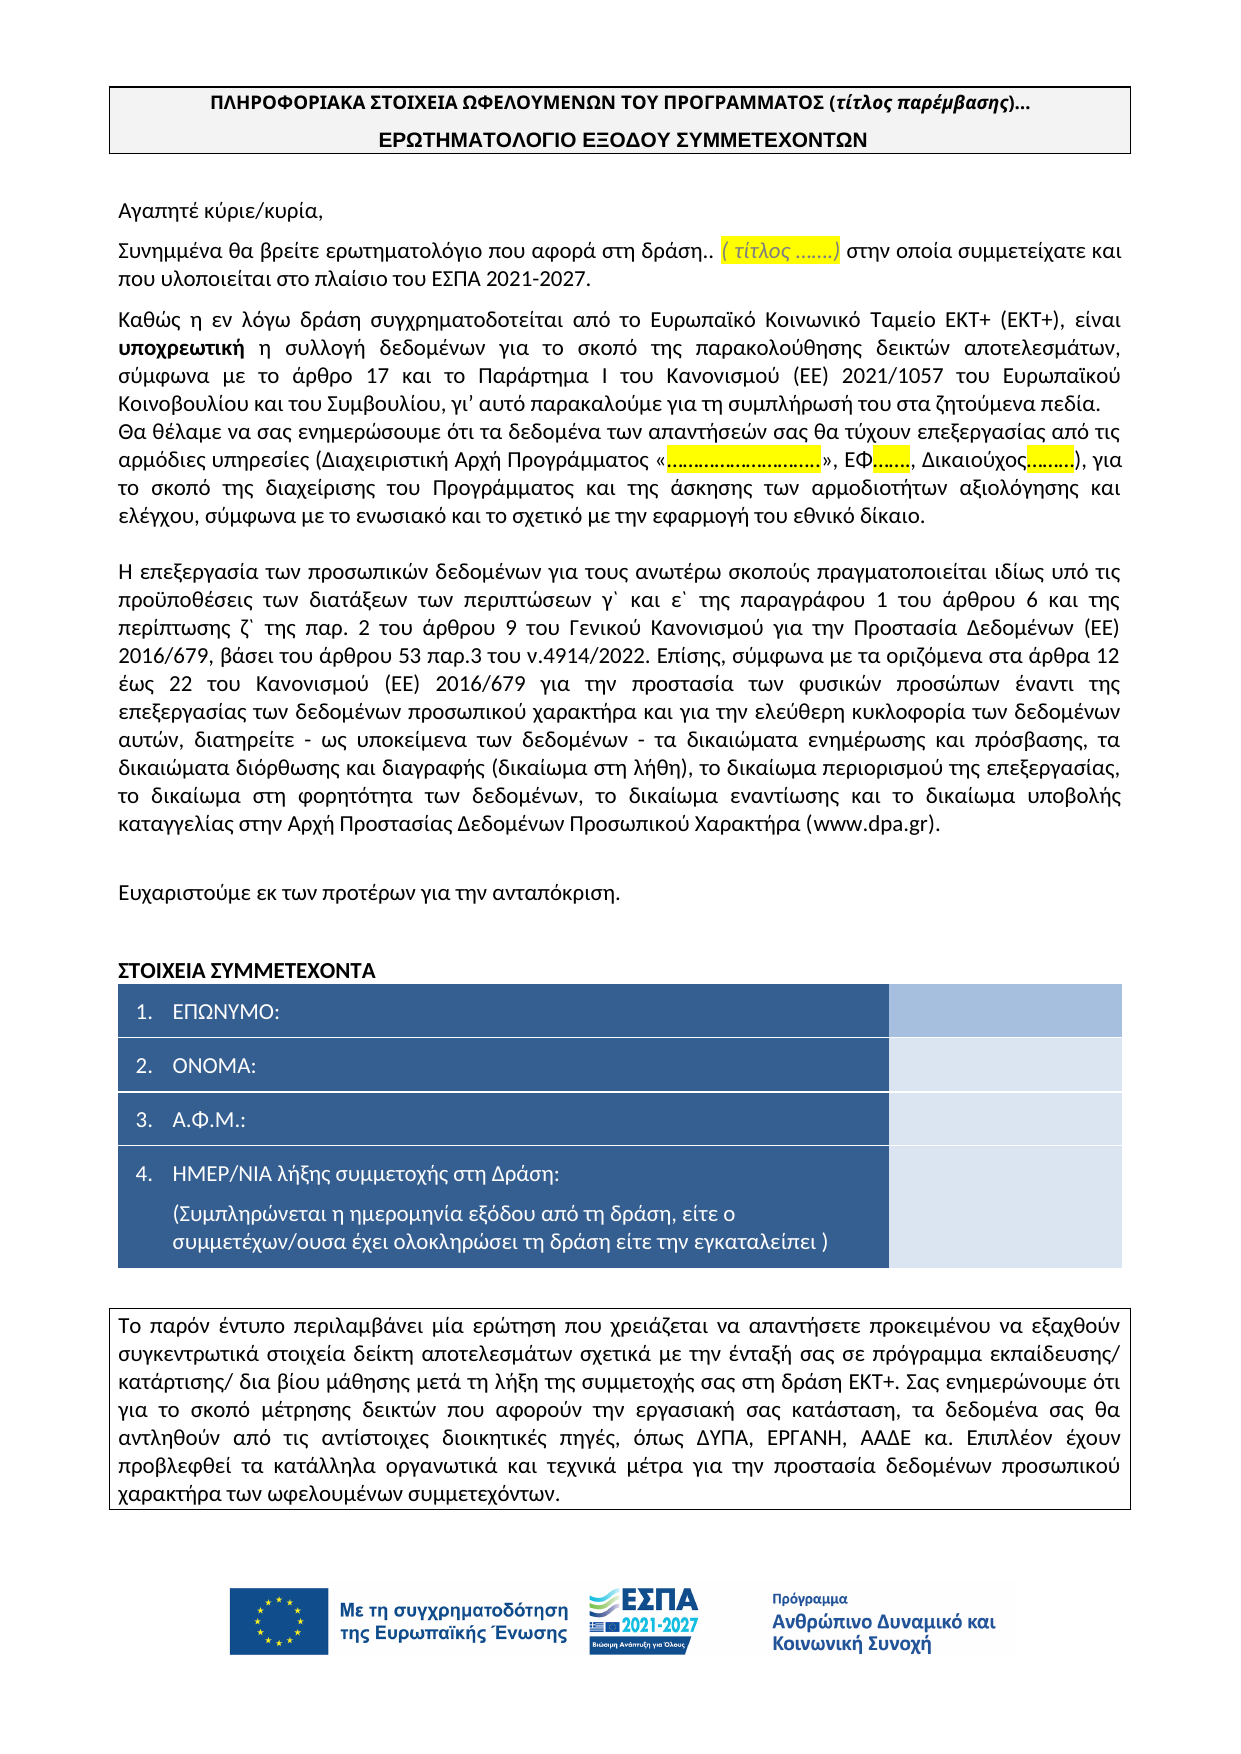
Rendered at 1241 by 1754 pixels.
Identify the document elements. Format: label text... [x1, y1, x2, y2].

table_cell [889, 1038, 1122, 1091]
table_cell [889, 1093, 1122, 1145]
table_header [889, 984, 1122, 1037]
text Ευχαριστούμε εκ των προτέρων για την ανταπόκριση. [118, 878, 1122, 906]
text Καθώς η εν λόγω δράση συγχρηματοδοτείται από το Ευρωπαϊκό Κοινωνικό Ταμείο ΕΚΤ+ (ΕΚΤ+), είναι υποχρεωτική η συλλογή δεδομένων για το σκοπό της παρακολούθησης δεικτών αποτελεσμάτων, σύμφωνα με το άρθρο 17 και το Παράρτημα Ι του Κανονισμού (ΕΕ) 2021/1057 του Ευρωπαϊκού Κοινοβουλίου και του Συμβουλίου, γι’ αυτό παρακαλούμε για τη συμπλήρωσή του στα ζητούμενα πεδία. [118, 305, 1122, 417]
text Θα θέλαμε να σας ενημερώσουμε ότι τα δεδομένα των απαντήσεών σας θα τύχουν επεξεργασίας από τις αρμόδιες υπηρεσίες (Διαχειριστική Αρχή Προγράμματος «………………………..», ΕΦ……., Δικαιούχος………), για το σκοπό της διαχείρισης του Προγράμματος και της άσκησης των αρμοδιοτήτων αξιολόγησης και ελέγχου, σύμφωνα με το ενωσιακό και το σχετικό με την εφαρμογή του εθνικό δίκαιο. [118, 417, 1122, 529]
text Αγαπητέ κύριε/κυρία, [118, 196, 1122, 224]
table_cell Α.Φ.Μ.: [118, 1093, 889, 1145]
picture [224, 1581, 1016, 1657]
table_cell ΟΝΟΜΑ: [118, 1038, 889, 1091]
text Συνημμένα θα βρείτε ερωτηματολόγιο που αφορά στη δράση.. ( τίτλος …….) στην οποία συμμετείχατε και που υλοποιείται στο πλαίσιο του ΕΣΠΑ 2021-2027. [118, 236, 1122, 292]
text ΣΤΟΙΧΕΙΑ ΣΥΜΜΕΤΕΧΟΝΤΑ [118, 956, 1122, 984]
text Το παρόν έντυπο περιλαμβάνει μία ερώτηση που χρειάζεται να απαντήσετε προκειμένου να εξαχθούν συγκεντρωτικά στοιχεία δείκτη αποτελεσμάτων σχετικά με την ένταξή σας σε πρόγραμμα εκπαίδευσης/ κατάρτισης/ δια βίου μάθησης μετά τη λήξη της συμμετοχής σας στη δράση ΕΚΤ+. Σας ενημερώνουμε ότι για το σκοπό μέτρησης δεικτών που αφορούν την εργασιακή σας κατάσταση, τα δεδομένα σας θα αντληθούν από τις αντίστοιχες διοικητικές πηγές, όπως ΔΥΠΑ, ΕΡΓΑΝΗ, ΑΑΔΕ κα. Επιπλέον έχουν προβλεφθεί τα κατάλληλα οργανωτικά και τεχνικά μέτρα για την προστασία δεδομένων προσωπικού χαρακτήρα των ωφελουμένων συμμετεχόντων. [110, 1309, 1130, 1509]
table_cell [889, 1146, 1122, 1268]
text Η επεξεργασία των προσωπικών δεδομένων για τους ανωτέρω σκοπούς πραγματοποιείται ιδίως υπό τις προϋποθέσεις των διατάξεων των περιπτώσεων γ` και ε` της παραγράφου 1 του άρθρου 6 και της περίπτωσης ζ` της παρ. 2 του άρθρου 9 του Γενικού Κανονισμού για την Προστασία Δεδομένων (ΕΕ) 2016/679, βάσει του άρθρου 53 παρ.3 του ν.4914/2022. Επίσης, σύμφωνα με τα οριζόμενα στα άρθρα 12 έως 22 του Κανονισμού (ΕΕ) 2016/679 για την προστασία των φυσικών προσώπων έναντι της επεξεργασίας των δεδομένων προσωπικού χαρακτήρα και για την ελεύθερη κυκλοφορία των δεδομένων αυτών, διατηρείτε - ως υποκείμενα των δεδομένων - τα δικαιώματα ενημέρωσης και πρόσβασης, τα δικαιώματα διόρθωσης και διαγραφής (δικαίωμα στη λήθη), το δικαίωμα περιορισμού της επεξεργασίας, το δικαίωμα στη φορητότητα των δεδομένων, το δικαίωμα εναντίωσης και το δικαίωμα υποβολής καταγγελίας στην Αρχή Προστασίας Δεδομένων Προσωπικού Χαρακτήρα (www.dpa.gr). [118, 557, 1122, 837]
table_cell ΗΜΕΡ/ΝΙΑ λήξης συμμετοχής στη Δράση: (Συμπληρώνεται η ημερομηνία εξόδου από τη δράση, είτε ο συμμετέχων/ουσα έχει ολοκληρώσει τη δράση είτε την εγκαταλείπει ) [118, 1146, 889, 1268]
table_header ΕΠΩΝΥΜΟ: [118, 984, 889, 1037]
